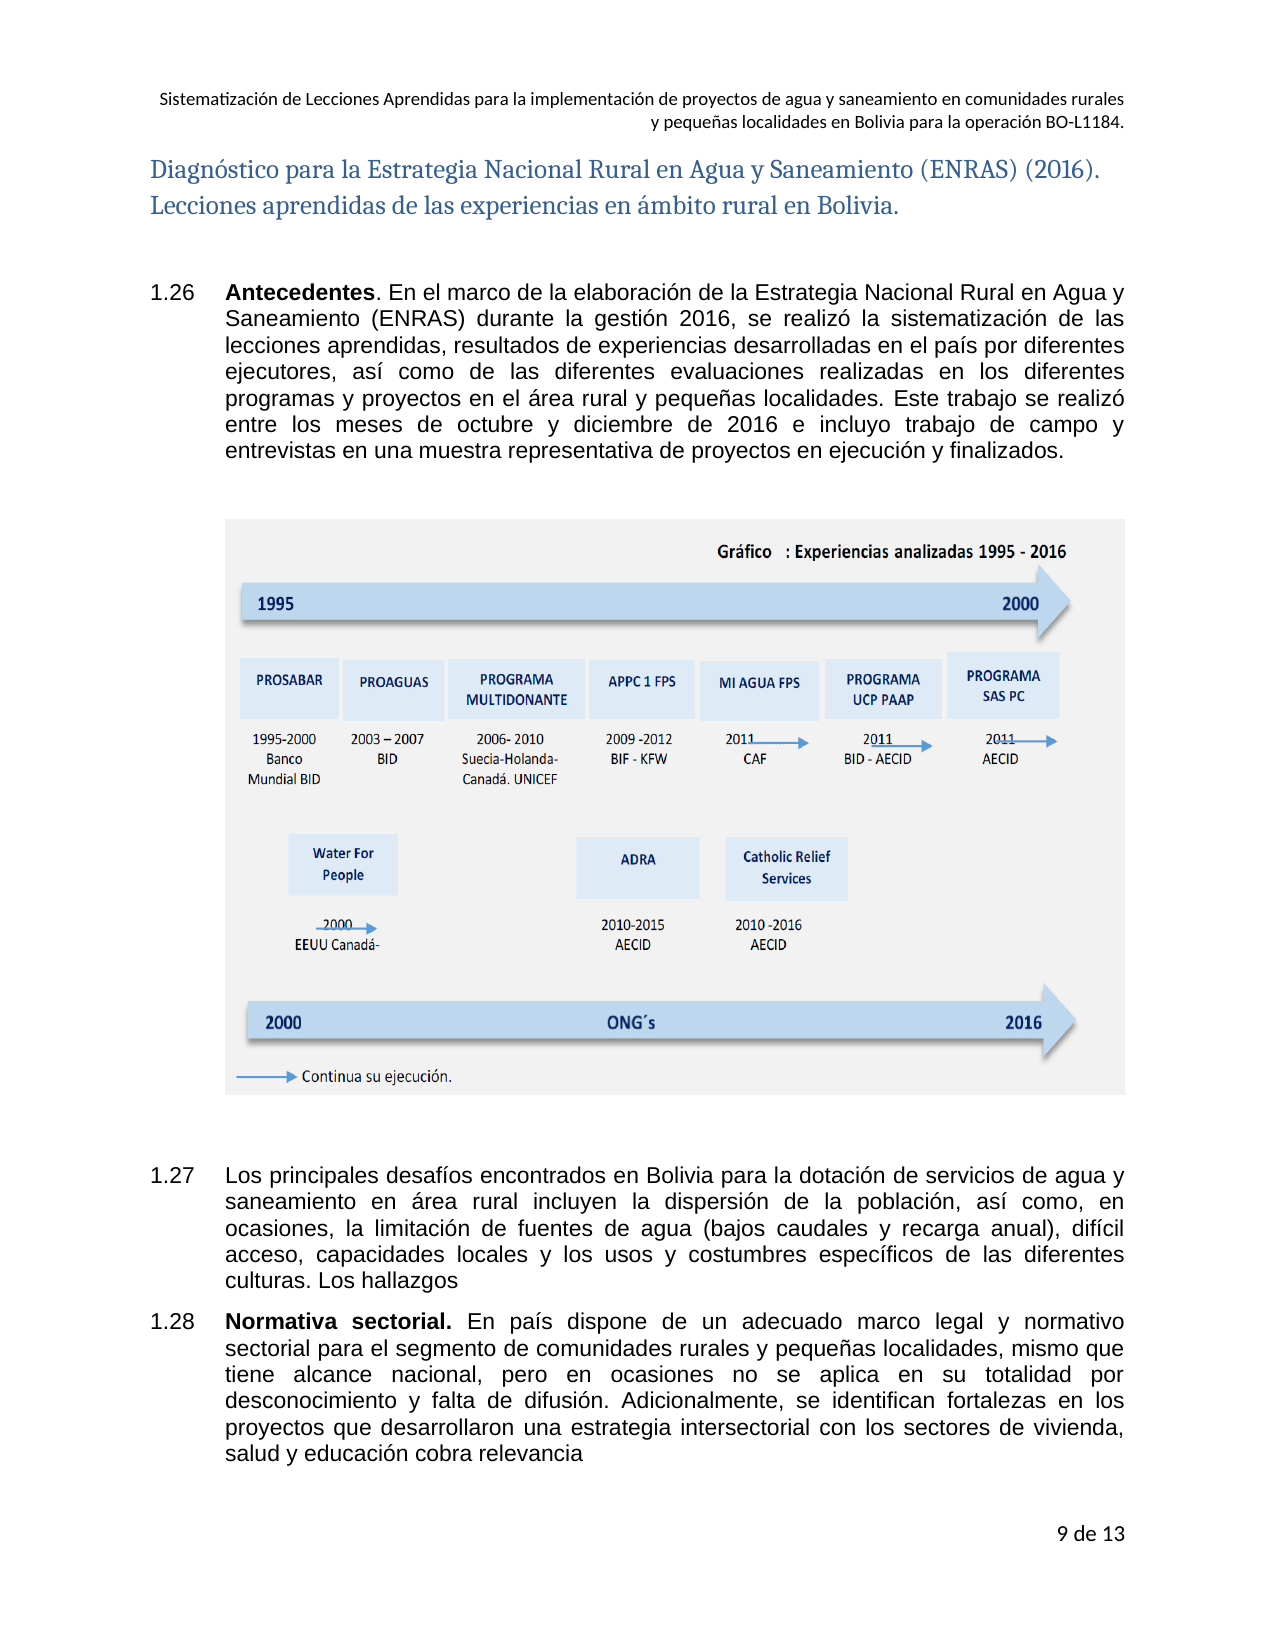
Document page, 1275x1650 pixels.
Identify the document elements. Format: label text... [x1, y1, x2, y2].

picture [225, 519, 1125, 1095]
subtitle Diagnóstico para la Estrategia Nacional Rural en Agua y Saneamiento (ENRAS) (2016). Lecciones aprendidas de las experiencias en ámbito rural en Bolivia. [150, 154, 1125, 221]
list Normativa sectorial. En país dispone de un adecuado marco legal y normativo sectorial para el segmento de comunidades rurales y pequeñas localidades, mismo que tiene alcance nacional, pero en ocasiones no se aplica en su totalidad por desconocimiento y falta de difusión. Adicionalmente, se identifican fortalezas en los proyectos que desarrollaron una estrategia intersectorial con los sectores de vivienda, salud y educación cobra relevancia [150, 1308, 1125, 1466]
list Los principales desafíos encontrados en Bolivia para la dotación de servicios de agua y saneamiento en área rural incluyen la dispersión de la población, así como, en ocasiones, la limitación de fuentes de agua (bajos caudales y recarga anual), difícil acceso, capacidades locales y los usos y costumbres específicos de las diferentes culturas. Los hallazgos [150, 1162, 1125, 1293]
list Antecedentes. En el marco de la elaboración de la Estrategia Nacional Rural en Agua y Saneamiento (ENRAS) durante la gestión 2016, se realizó la sistematización de las lecciones aprendidas, resultados de experiencias desarrolladas en el país por diferentes ejecutores, así como de las diferentes evaluaciones realizadas en los diferentes programas y proyectos en el área rural y pequeñas localidades. Este trabajo se realizó entre los meses de octubre y diciembre de 2016 e incluyo trabajo de campo y entrevistas en una muestra representativa de proyectos en ejecución y finalizados. [150, 279, 1125, 463]
